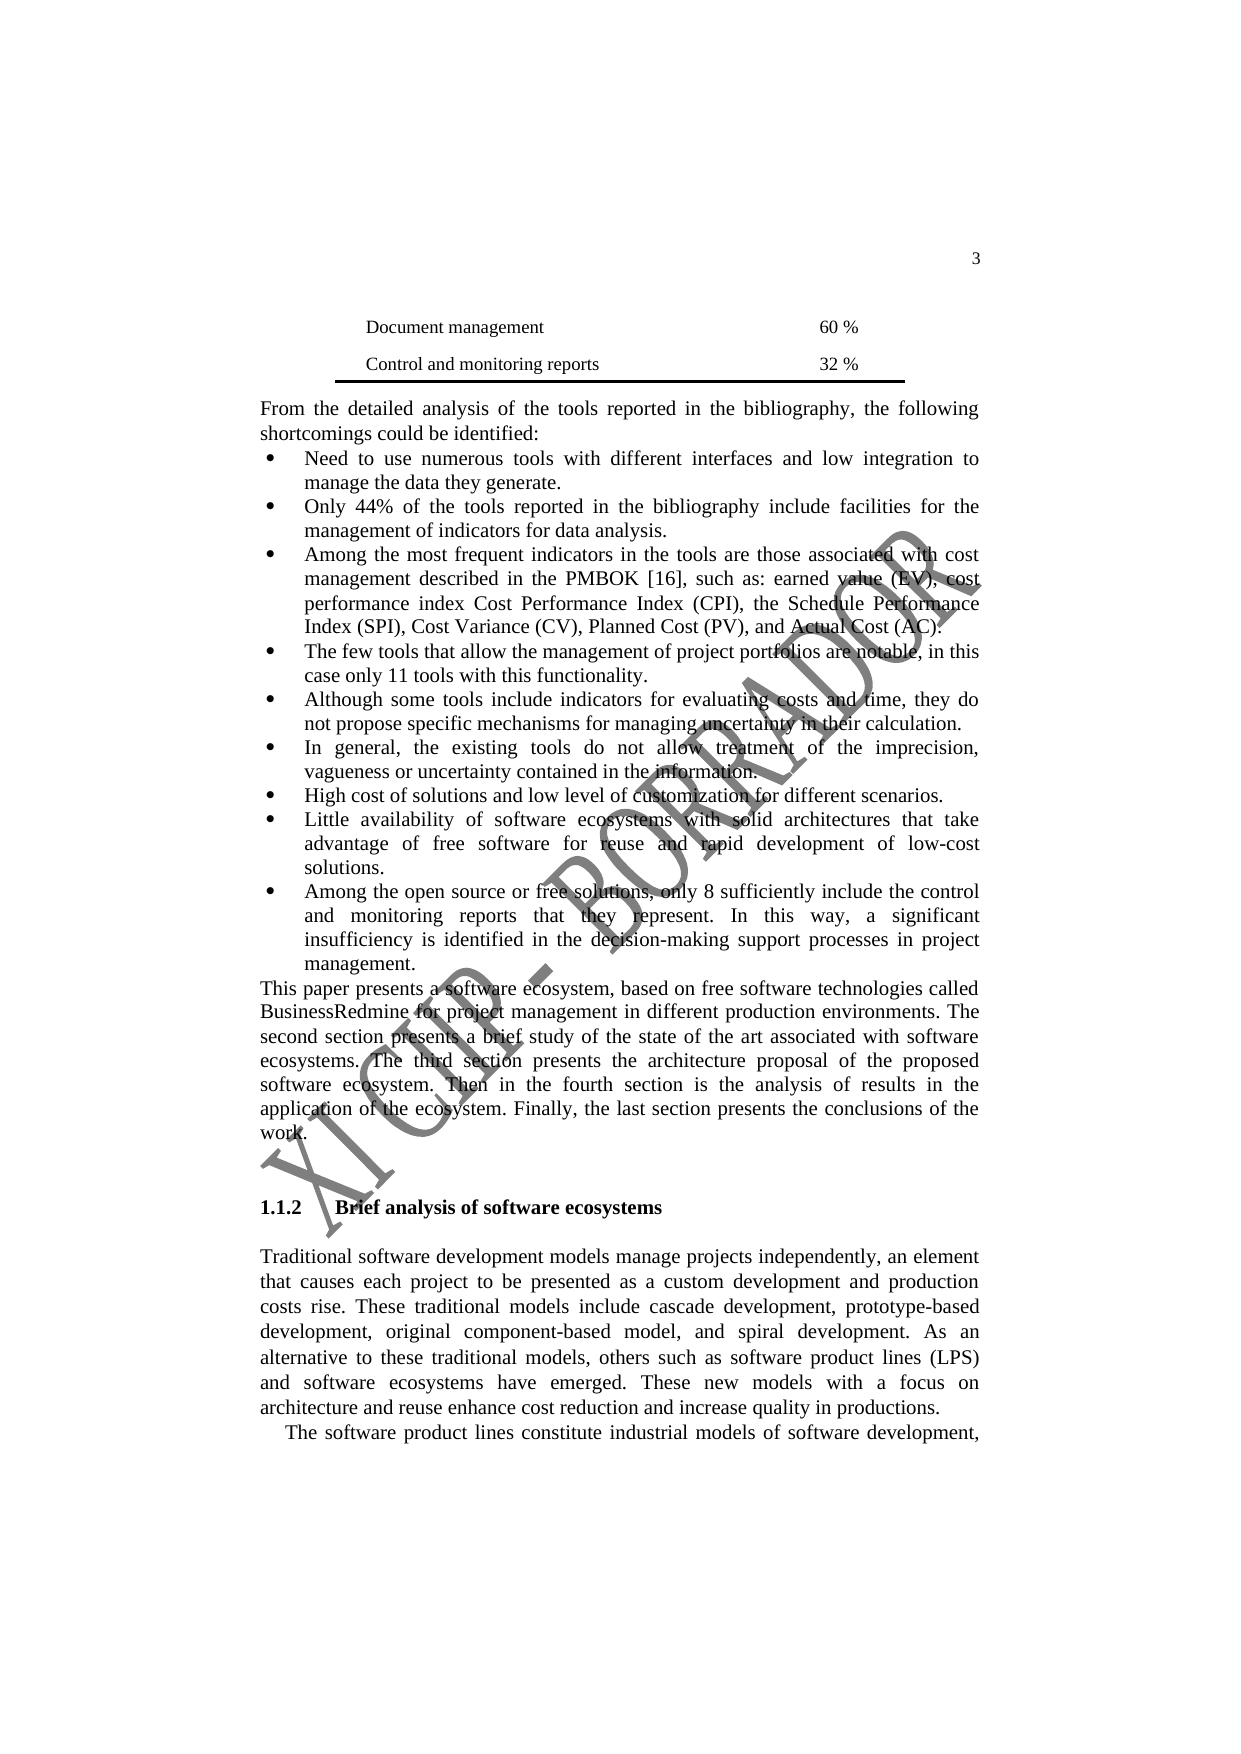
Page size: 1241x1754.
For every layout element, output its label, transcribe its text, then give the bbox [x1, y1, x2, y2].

list Only 44% of the tools reported in the bibliography include facilities for the management of indicators for data analysis. [267, 494, 980, 542]
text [260, 1420, 980, 1444]
list In general, the existing tools do not allow treatment of the imprecision, vagueness or uncertainty contained in the information. [267, 735, 980, 783]
list The few tools that allow the management of project portfolios are notable, in this case only 11 tools with this functionality. [267, 638, 980, 687]
table_cell 32 % [784, 344, 905, 380]
list Little availability of software ecosystems with solid architectures that take advantage of free software for reuse and rapid development of low-cost solutions. [267, 807, 980, 879]
list High cost of solutions and low level of customization for different scenarios. [267, 783, 980, 807]
text Traditional software development models manage projects independently, an element that causes each project to be presented as a custom development and production costs rise. These traditional models include cascade development, prototype-based development, original component-based model, and spiral development. As an alternative to these traditional models, others such as software product lines (LPS) and software ecosystems have emerged. These new models with a focus on architecture and reuse enhance cost reduction and increase quality in productions. [260, 1244, 980, 1419]
list Need to use numerous tools with different interfaces and low integration to manage the data they generate. [267, 446, 980, 494]
list Among the most frequent indicators in the tools are those associated with cost management described in the PMBOK [16], such as: earned value (EV), cost performance index Cost Performance Index (CPI), the Schedule Performance Index (SPI), Cost Variance (CV), Planned Cost (PV), and Actual Cost (AC). [267, 542, 980, 638]
table_cell Document management [335, 307, 784, 343]
table_cell 60 % [784, 307, 905, 343]
list Among the open source or free solutions, only 8 sufficiently include the control and monitoring reports that they represent. In this way, a significant insufficiency is identified in the decision-making support processes in project management. [267, 879, 980, 975]
list Although some tools include indicators for evaluating costs and time, they do not propose specific mechanisms for managing uncertainty in their calculation. [267, 687, 980, 735]
text From the detailed analysis of the tools reported in the bibliography, the following shortcomings could be identified: [260, 396, 980, 445]
text This paper presents a software ecosystem, based on free software technologies called BusinessRedmine for project management in different production environments. The second section presents a brief study of the state of the art associated with software ecosystems. The third section presents the architecture proposal of the proposed software ecosystem. Then in the fourth section is the analysis of results in the application of the ecosystem. Finally, the last section presents the conclusions of the work. [260, 975, 980, 1144]
subtitle Brief analysis of software ecosystems [260, 1194, 980, 1219]
table_cell Control and monitoring reports [335, 344, 784, 380]
